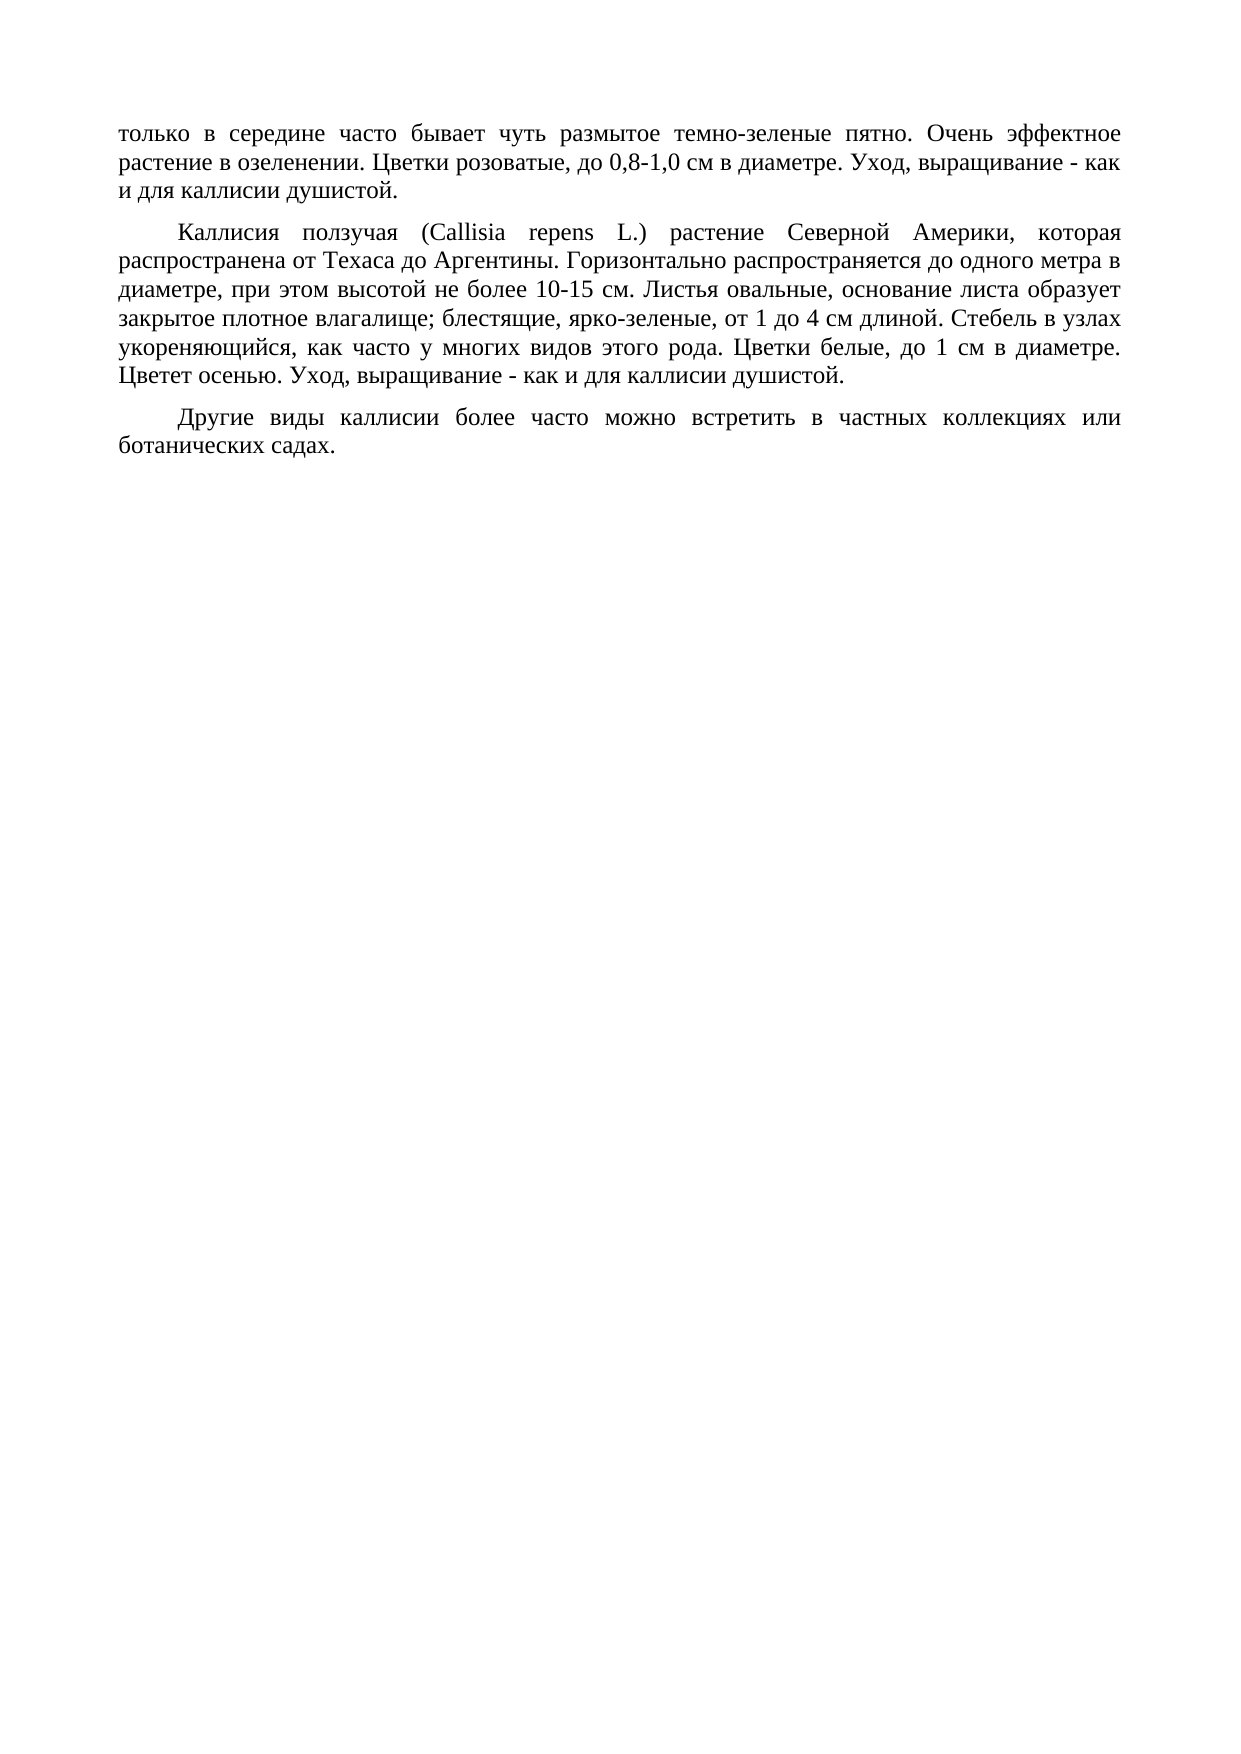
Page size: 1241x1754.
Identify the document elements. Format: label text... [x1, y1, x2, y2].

text Каллисия ползучая (Callisia repens L.) растение Северной Америки, которая распространена от Техаса до Аргентины. Горизонтально распространяется до одного метра в диаметре, при этом высотой не более 10-15 см. Листья овальные, основание листа образует закрытое плотное влагалище; блестящие, ярко-зеленые, от 1 до 4 см длиной. Стебель в узлах укореняющийся, как часто у многих видов этого рода. Цветки белые, до 1 см в диаметре. Цветет осенью. Уход, выращивание - как и для каллисии душистой. [118, 217, 1122, 389]
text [118, 118, 1122, 204]
text Другие виды каллисии более часто можно встретить в частных коллекциях или ботанических садах. [118, 402, 1122, 459]
